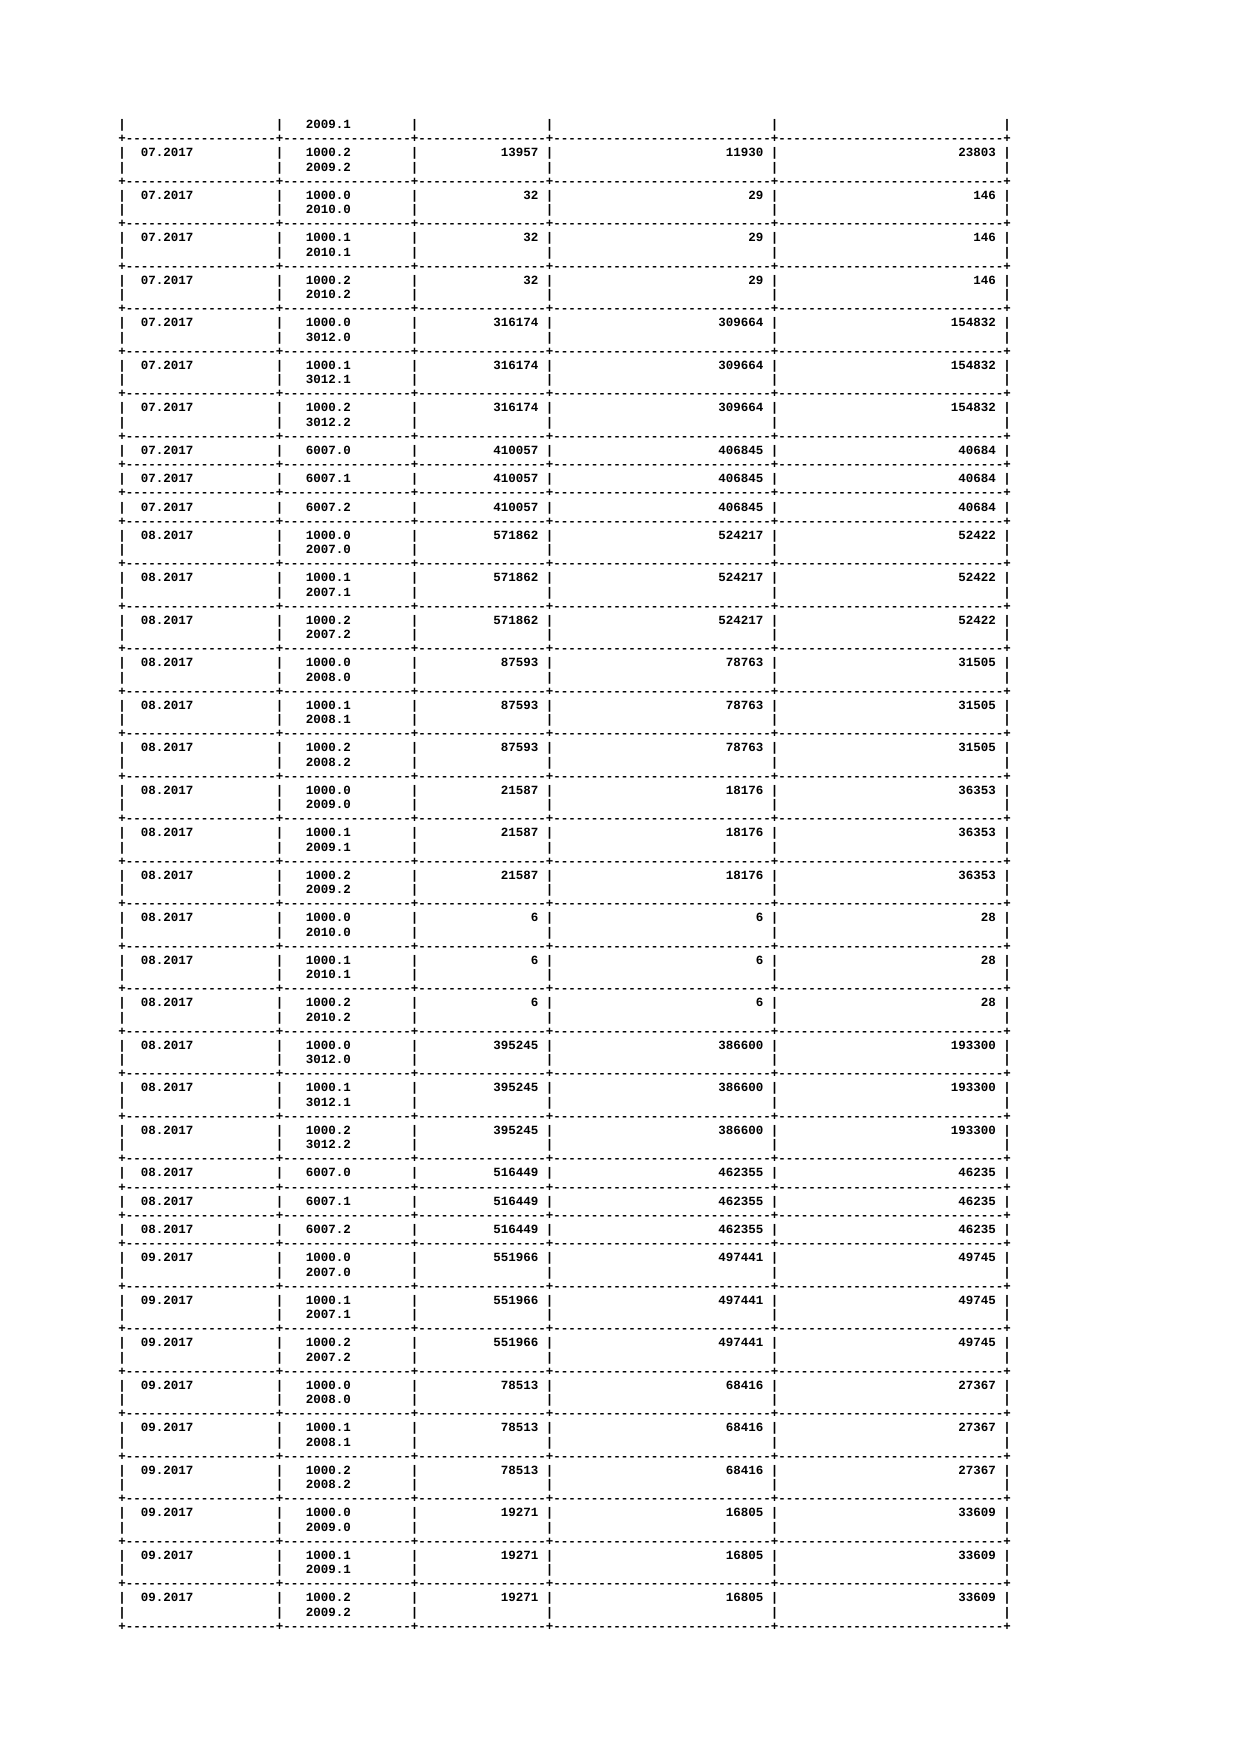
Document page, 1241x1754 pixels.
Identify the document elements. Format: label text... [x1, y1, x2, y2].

text +--------------------+-----------------+-----------------+-----------------------------+------------------------------+ [118, 1280, 1122, 1294]
text +--------------------+-----------------+-----------------+-----------------------------+------------------------------+ [118, 1209, 1122, 1223]
text | 08.2017 | 1000.0 | 87593 | 78763 | 31505 | [118, 656, 1122, 671]
text +--------------------+-----------------+-----------------+-----------------------------+------------------------------+ [118, 1450, 1122, 1464]
text | | 2009.0 | | | | [118, 1521, 1122, 1535]
text +--------------------+-----------------+-----------------+-----------------------------+------------------------------+ [118, 430, 1122, 444]
text | | 2010.0 | | | | [118, 926, 1122, 940]
text +--------------------+-----------------+-----------------+-----------------------------+------------------------------+ [118, 600, 1122, 614]
text | | 2010.2 | | | | [118, 288, 1122, 302]
text | | 2007.2 | | | | [118, 628, 1122, 642]
text | | 2008.1 | | | | [118, 713, 1122, 727]
text | | 2008.2 | | | | [118, 1478, 1122, 1492]
text | | 2009.1 | | | | [118, 118, 1122, 132]
text | 08.2017 | 6007.0 | 516449 | 462355 | 46235 | [118, 1166, 1122, 1181]
text +--------------------+-----------------+-----------------+-----------------------------+------------------------------+ [118, 1237, 1122, 1251]
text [118, 1577, 1122, 1591]
text | 07.2017 | 6007.2 | 410057 | 406845 | 40684 | [118, 501, 1122, 515]
text | 08.2017 | 1000.1 | 571862 | 524217 | 52422 | [118, 571, 1122, 586]
text | 07.2017 | 6007.0 | 410057 | 406845 | 40684 | [118, 444, 1122, 458]
text | 08.2017 | 1000.2 | 571862 | 524217 | 52422 | [118, 614, 1122, 628]
text | 07.2017 | 1000.2 | 32 | 29 | 146 | [118, 274, 1122, 288]
text +--------------------+-----------------+-----------------+-----------------------------+------------------------------+ [118, 940, 1122, 954]
text | | 2009.2 | | | | [118, 1606, 1122, 1620]
text +--------------------+-----------------+-----------------+-----------------------------+------------------------------+ [118, 897, 1122, 911]
text | | 2007.0 | | | | [118, 543, 1122, 557]
text | 08.2017 | 1000.2 | 6 | 6 | 28 | [118, 996, 1122, 1011]
text | 08.2017 | 1000.2 | 87593 | 78763 | 31505 | [118, 741, 1122, 756]
text | 07.2017 | 1000.2 | 13957 | 11930 | 23803 | [118, 146, 1122, 161]
text +--------------------+-----------------+-----------------+-----------------------------+------------------------------+ [118, 1181, 1122, 1195]
text +--------------------+-----------------+-----------------+-----------------------------+------------------------------+ [118, 486, 1122, 501]
text | 08.2017 | 1000.0 | 395245 | 386600 | 193300 | [118, 1039, 1122, 1053]
text | 09.2017 | 1000.2 | 19271 | 16805 | 33609 | [118, 1591, 1122, 1606]
text +--------------------+-----------------+-----------------+-----------------------------+------------------------------+ [118, 217, 1122, 231]
text +--------------------+-----------------+-----------------+-----------------------------+------------------------------+ [118, 175, 1122, 189]
text +--------------------+-----------------+-----------------+-----------------------------+------------------------------+ [118, 982, 1122, 996]
text | 07.2017 | 1000.2 | 316174 | 309664 | 154832 | [118, 401, 1122, 416]
text | 08.2017 | 1000.1 | 21587 | 18176 | 36353 | [118, 826, 1122, 841]
text +--------------------+-----------------+-----------------+-----------------------------+------------------------------+ [118, 515, 1122, 529]
text | | 2007.1 | | | | [118, 586, 1122, 600]
text | | 2008.0 | | | | [118, 1393, 1122, 1407]
text +--------------------+-----------------+-----------------+-----------------------------+------------------------------+ [118, 1407, 1122, 1421]
text +--------------------+-----------------+-----------------+-----------------------------+------------------------------+ [118, 770, 1122, 784]
text +--------------------+-----------------+-----------------+-----------------------------+------------------------------+ [118, 302, 1122, 316]
text | | 3012.1 | | | | [118, 373, 1122, 387]
text | 08.2017 | 6007.2 | 516449 | 462355 | 46235 | [118, 1223, 1122, 1237]
text | 09.2017 | 1000.2 | 551966 | 497441 | 49745 | [118, 1336, 1122, 1351]
text | | 2010.1 | | | | [118, 968, 1122, 982]
text | | 3012.1 | | | | [118, 1096, 1122, 1110]
text +--------------------+-----------------+-----------------+-----------------------------+------------------------------+ [118, 260, 1122, 274]
text +--------------------+-----------------+-----------------+-----------------------------+------------------------------+ [118, 1535, 1122, 1549]
text | 09.2017 | 1000.0 | 19271 | 16805 | 33609 | [118, 1506, 1122, 1521]
text | 09.2017 | 1000.1 | 551966 | 497441 | 49745 | [118, 1294, 1122, 1308]
text | 07.2017 | 1000.0 | 32 | 29 | 146 | [118, 189, 1122, 203]
text | 07.2017 | 6007.1 | 410057 | 406845 | 40684 | [118, 472, 1122, 486]
text | | 2009.2 | | | | [118, 161, 1122, 175]
text +--------------------+-----------------+-----------------+-----------------------------+------------------------------+ [118, 345, 1122, 359]
text | 07.2017 | 1000.1 | 32 | 29 | 146 | [118, 231, 1122, 246]
text +--------------------+-----------------+-----------------+-----------------------------+------------------------------+ [118, 812, 1122, 826]
text | | 2010.0 | | | | [118, 203, 1122, 217]
text | 07.2017 | 1000.0 | 316174 | 309664 | 154832 | [118, 316, 1122, 331]
text | 08.2017 | 1000.1 | 395245 | 386600 | 193300 | [118, 1081, 1122, 1096]
text | 09.2017 | 1000.1 | 78513 | 68416 | 27367 | [118, 1421, 1122, 1436]
text | 08.2017 | 1000.2 | 21587 | 18176 | 36353 | [118, 869, 1122, 883]
text +--------------------+-----------------+-----------------+-----------------------------+------------------------------+ [118, 1365, 1122, 1379]
text | | 3012.2 | | | | [118, 1138, 1122, 1152]
text | 08.2017 | 1000.0 | 21587 | 18176 | 36353 | [118, 784, 1122, 798]
text | | 2007.0 | | | | [118, 1266, 1122, 1280]
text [118, 132, 1122, 146]
text | | 2010.2 | | | | [118, 1011, 1122, 1025]
text | | 2009.1 | | | | [118, 841, 1122, 855]
text +--------------------+-----------------+-----------------+-----------------------------+------------------------------+ [118, 1152, 1122, 1166]
text +--------------------+-----------------+-----------------+-----------------------------+------------------------------+ [118, 1025, 1122, 1039]
text +--------------------+-----------------+-----------------+-----------------------------+------------------------------+ [118, 727, 1122, 741]
text | 08.2017 | 6007.1 | 516449 | 462355 | 46235 | [118, 1195, 1122, 1209]
text | 08.2017 | 1000.2 | 395245 | 386600 | 193300 | [118, 1124, 1122, 1138]
text | | 2009.0 | | | | [118, 798, 1122, 812]
text | | 3012.2 | | | | [118, 416, 1122, 430]
text | | 2009.1 | | | | [118, 1563, 1122, 1577]
text | 08.2017 | 1000.1 | 87593 | 78763 | 31505 | [118, 699, 1122, 713]
text | 09.2017 | 1000.0 | 551966 | 497441 | 49745 | [118, 1251, 1122, 1266]
text | 09.2017 | 1000.1 | 19271 | 16805 | 33609 | [118, 1549, 1122, 1563]
text +--------------------+-----------------+-----------------+-----------------------------+------------------------------+ [118, 557, 1122, 571]
text | | 3012.0 | | | | [118, 331, 1122, 345]
text +--------------------+-----------------+-----------------+-----------------------------+------------------------------+ [118, 1492, 1122, 1506]
text | | 2007.1 | | | | [118, 1308, 1122, 1322]
text +--------------------+-----------------+-----------------+-----------------------------+------------------------------+ [118, 1322, 1122, 1336]
text +--------------------+-----------------+-----------------+-----------------------------+------------------------------+ [118, 642, 1122, 656]
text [118, 1620, 1122, 1634]
text +--------------------+-----------------+-----------------+-----------------------------+------------------------------+ [118, 1067, 1122, 1081]
text +--------------------+-----------------+-----------------+-----------------------------+------------------------------+ [118, 1110, 1122, 1124]
text +--------------------+-----------------+-----------------+-----------------------------+------------------------------+ [118, 387, 1122, 401]
text | 08.2017 | 1000.0 | 6 | 6 | 28 | [118, 911, 1122, 926]
text | | 2007.2 | | | | [118, 1351, 1122, 1365]
text | 09.2017 | 1000.2 | 78513 | 68416 | 27367 | [118, 1464, 1122, 1478]
text | 08.2017 | 1000.1 | 6 | 6 | 28 | [118, 954, 1122, 968]
text | 08.2017 | 1000.0 | 571862 | 524217 | 52422 | [118, 529, 1122, 543]
text | | 2008.0 | | | | [118, 671, 1122, 685]
text +--------------------+-----------------+-----------------+-----------------------------+------------------------------+ [118, 458, 1122, 472]
text | | 2010.1 | | | | [118, 246, 1122, 260]
text | 07.2017 | 1000.1 | 316174 | 309664 | 154832 | [118, 359, 1122, 373]
text +--------------------+-----------------+-----------------+-----------------------------+------------------------------+ [118, 685, 1122, 699]
text | | 2008.1 | | | | [118, 1436, 1122, 1450]
text | 09.2017 | 1000.0 | 78513 | 68416 | 27367 | [118, 1379, 1122, 1393]
text | | 2008.2 | | | | [118, 756, 1122, 770]
text +--------------------+-----------------+-----------------+-----------------------------+------------------------------+ [118, 855, 1122, 869]
text | | 2009.2 | | | | [118, 883, 1122, 897]
text | | 3012.0 | | | | [118, 1053, 1122, 1067]
